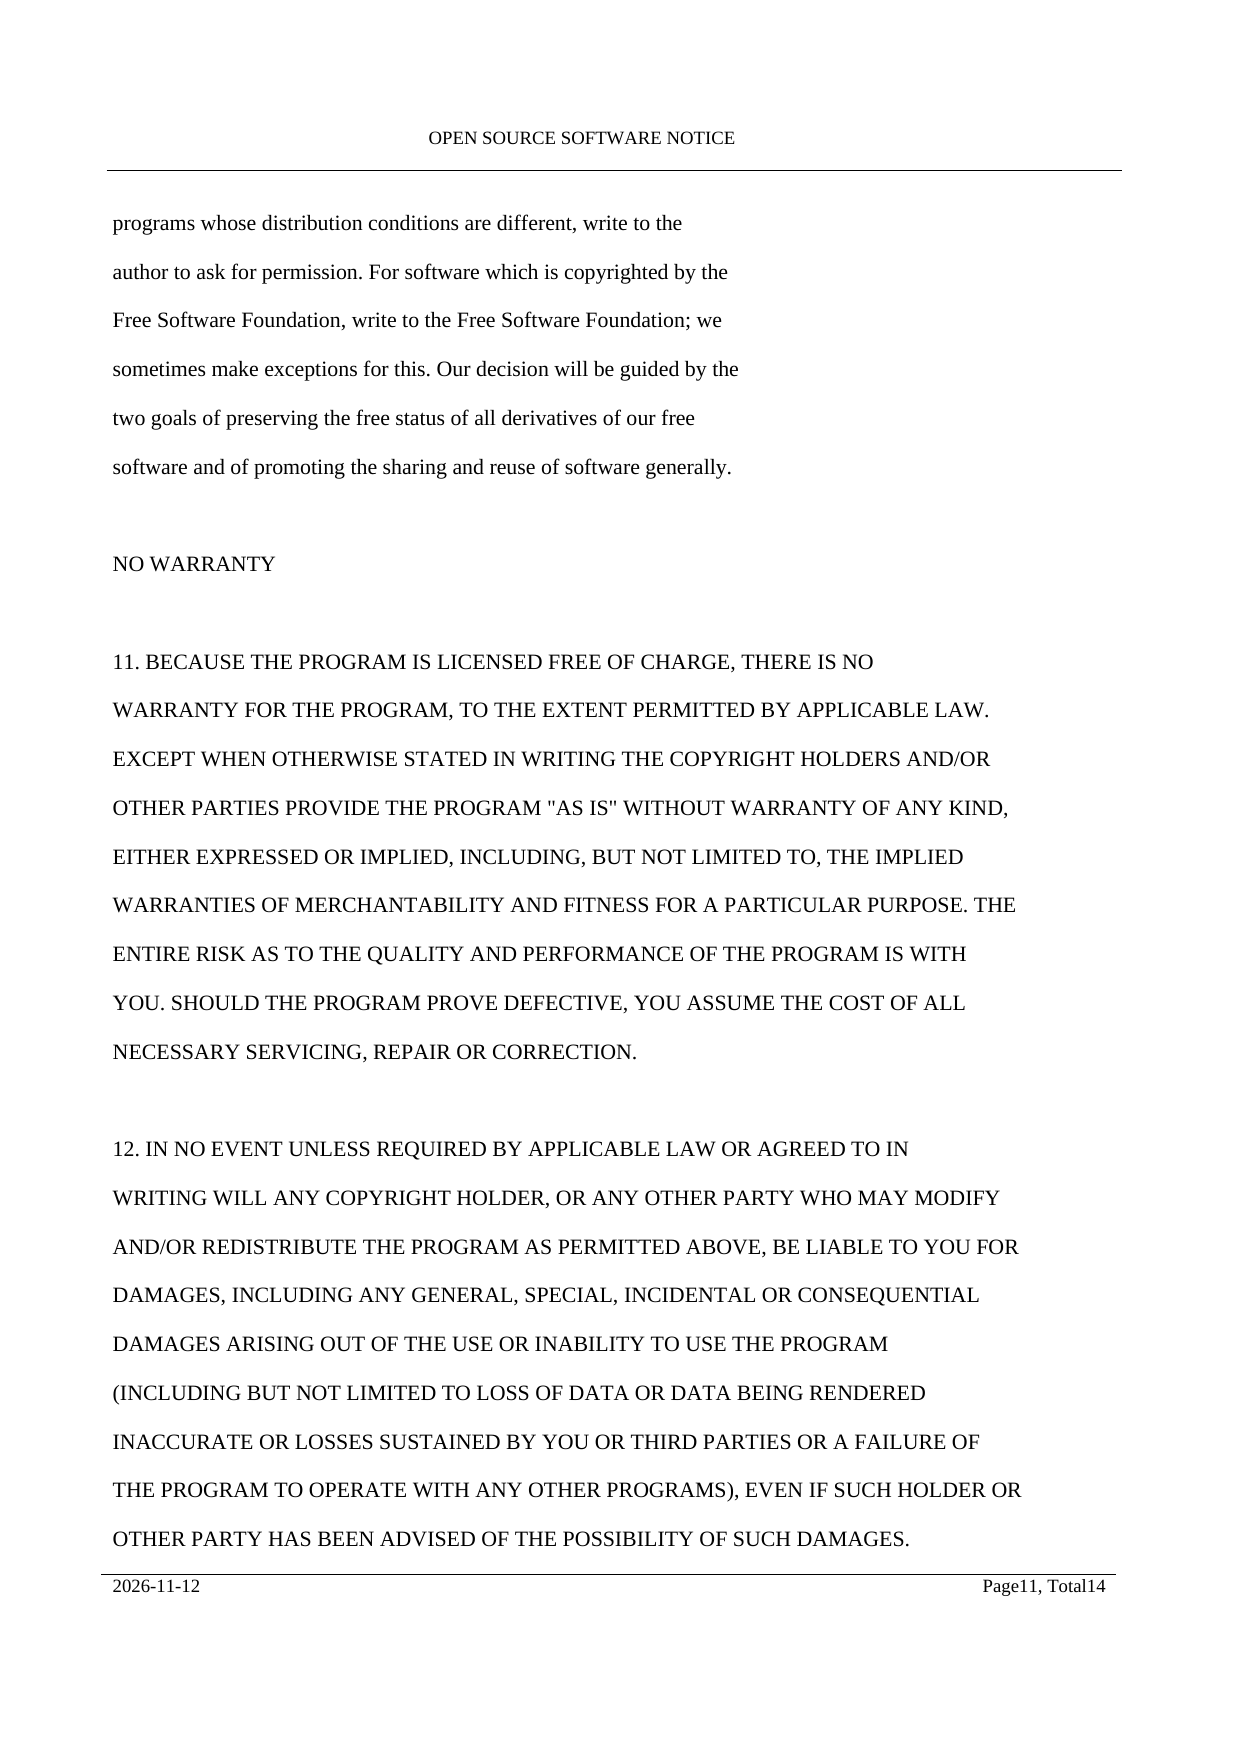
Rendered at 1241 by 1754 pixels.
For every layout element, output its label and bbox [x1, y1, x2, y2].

text [112, 206, 1128, 1555]
